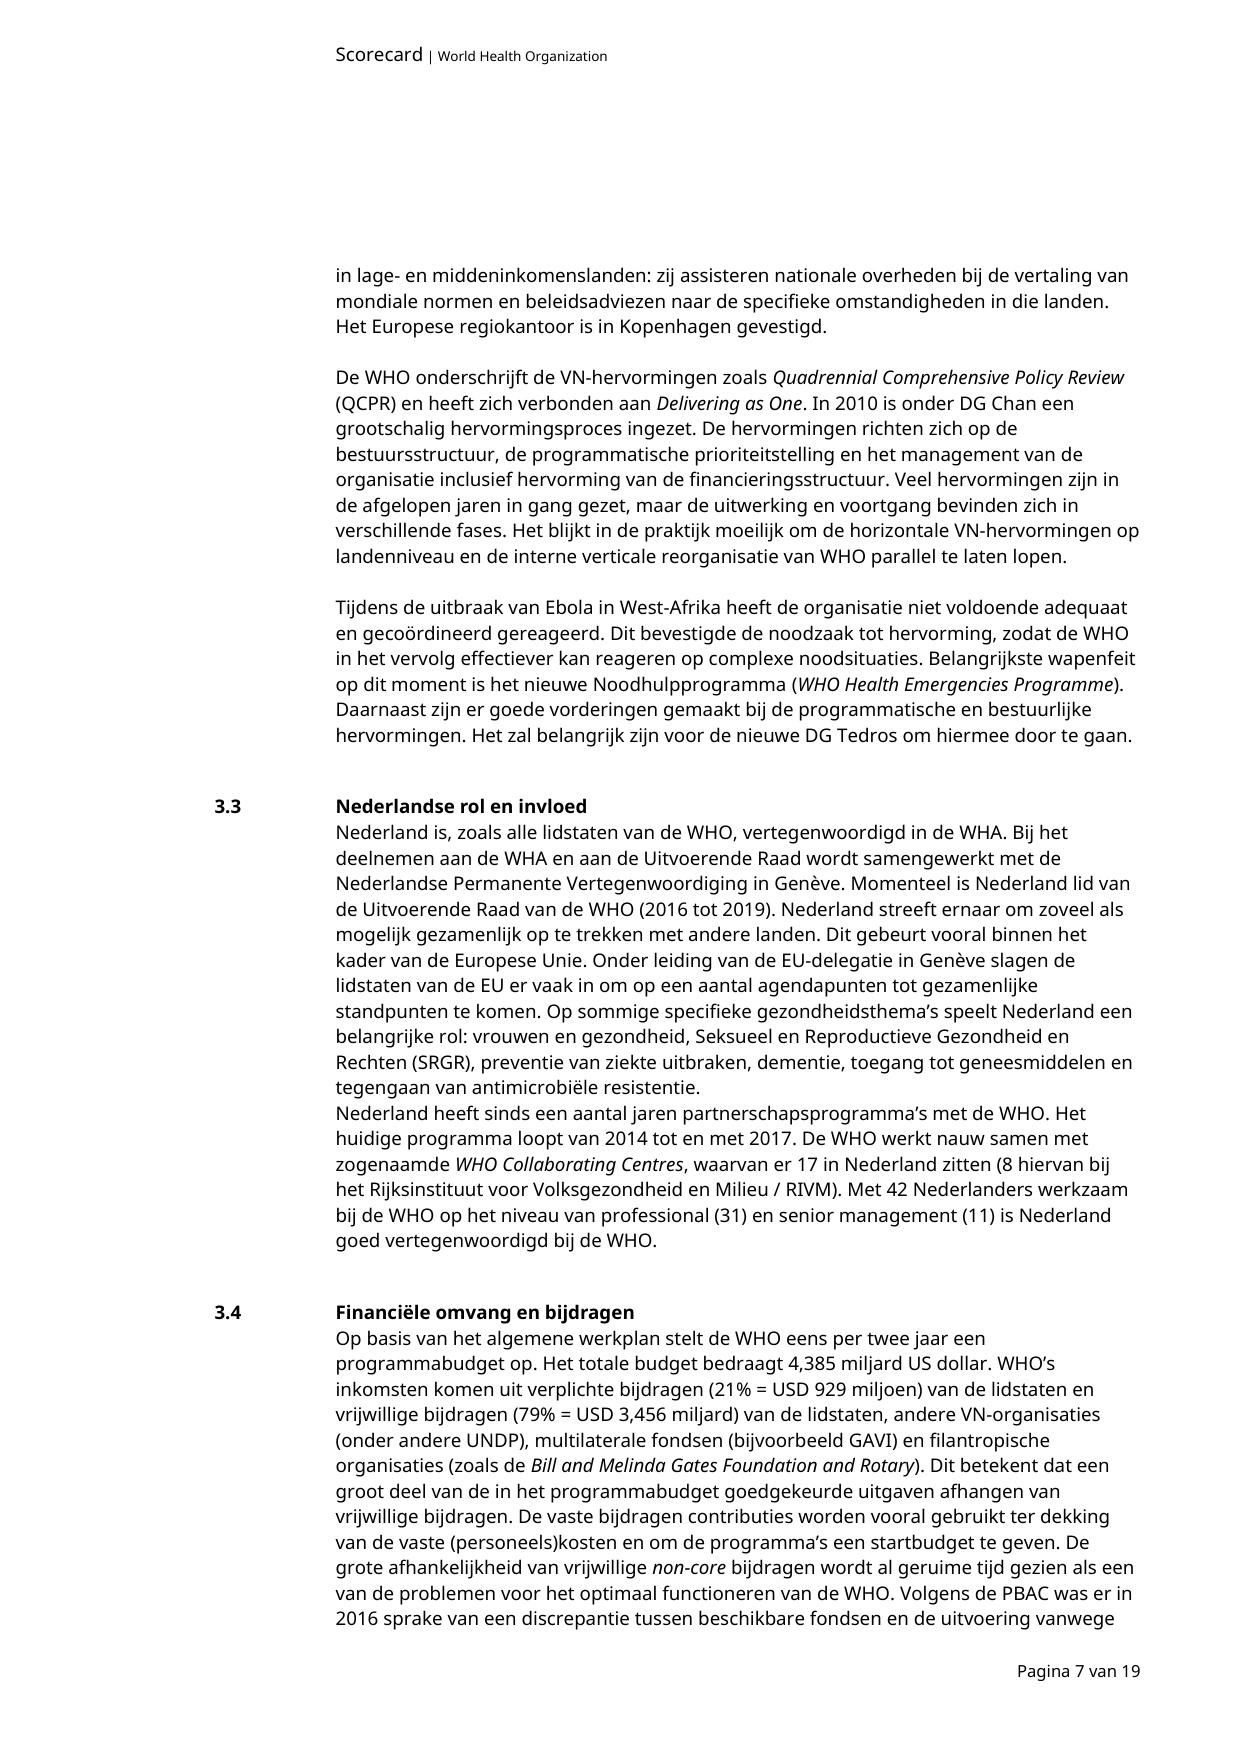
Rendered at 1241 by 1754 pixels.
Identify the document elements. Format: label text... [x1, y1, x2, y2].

text Tijdens de uitbraak van Ebola in West-Afrika heeft de organisatie niet voldoende adequaat en gecoördineerd gereageerd. Dit bevestigde de noodzaak tot hervorming, zodat de WHO in het vervolg effectiever kan reageren op complexe noodsituaties. Belangrijkste wapenfeit op dit moment is het nieuwe Noodhulpprogramma (WHO Health Emergencies Programme). Daarnaast zijn er goede vorderingen gemaakt bij de programmatische en bestuurlijke hervormingen. Het zal belangrijk zijn voor de nieuwe DG Tedros om hiermee door te gaan. [335, 594, 1140, 747]
text De WHO onderschrijft de VN-hervormingen zoals Quadrennial Comprehensive Policy Review (QCPR) en heeft zich verbonden aan Delivering as One. In 2010 is onder DG Chan een grootschalig hervormingsproces ingezet. De hervormingen richten zich op de bestuursstructuur, de programmatische prioriteitstelling en het management van de organisatie inclusief hervorming van de financieringsstructuur. Veel hervormingen zijn in de afgelopen jaren in gang gezet, maar de uitwerking en voortgang bevinden zich in verschillende fases. Het blijkt in de praktijk moeilijk om de horizontale VN-hervormingen op landenniveau en de interne verticale reorganisatie van WHO parallel te laten lopen. [335, 364, 1140, 569]
subtitle 3.3 Nederlandse rol en invloed [214, 794, 1140, 819]
subtitle 3.4 Financiële omvang en bijdragen [214, 1299, 1140, 1325]
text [335, 1325, 1140, 1631]
text Nederland heeft sinds een aantal jaren partnerschapsprogramma’s met de WHO. Het huidige programma loopt van 2014 tot en met 2017. De WHO werkt nauw samen met zogenaamde WHO Collaborating Centres, waarvan er 17 in Nederland zitten (8 hiervan bij het Rijksinstituut voor Volksgezondheid en Milieu / RIVM). Met 42 Nederlanders werkzaam bij de WHO op het niveau van professional (31) en senior management (11) is Nederland goed vertegenwoordigd bij de WHO. [335, 1100, 1140, 1253]
text Nederland is, zoals alle lidstaten van de WHO, vertegenwoordigd in de WHA. Bij het deelnemen aan de WHA en aan de Uitvoerende Raad wordt samengewerkt met de Nederlandse Permanente Vertegenwoordiging in Genève. Momenteel is Nederland lid van de Uitvoerende Raad van de WHO (2016 tot 2019). Nederland streeft ernaar om zoveel als mogelijk gezamenlijk op te trekken met andere landen. Dit gebeurt vooral binnen het kader van de Europese Unie. Onder leiding van de EU-delegatie in Genève slagen de lidstaten van de EU er vaak in om op een aantal agendapunten tot gezamenlijke standpunten te komen. Op sommige specifieke gezondheidsthema’s speelt Nederland een belangrijke rol: vrouwen en gezondheid, Seksueel en Reproductieve Gezondheid en Rechten (SRGR), preventie van ziekte uitbraken, dementie, toegang tot geneesmiddelen en tegengaan van antimicrobiële resistentie. [335, 819, 1140, 1100]
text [335, 262, 1140, 339]
